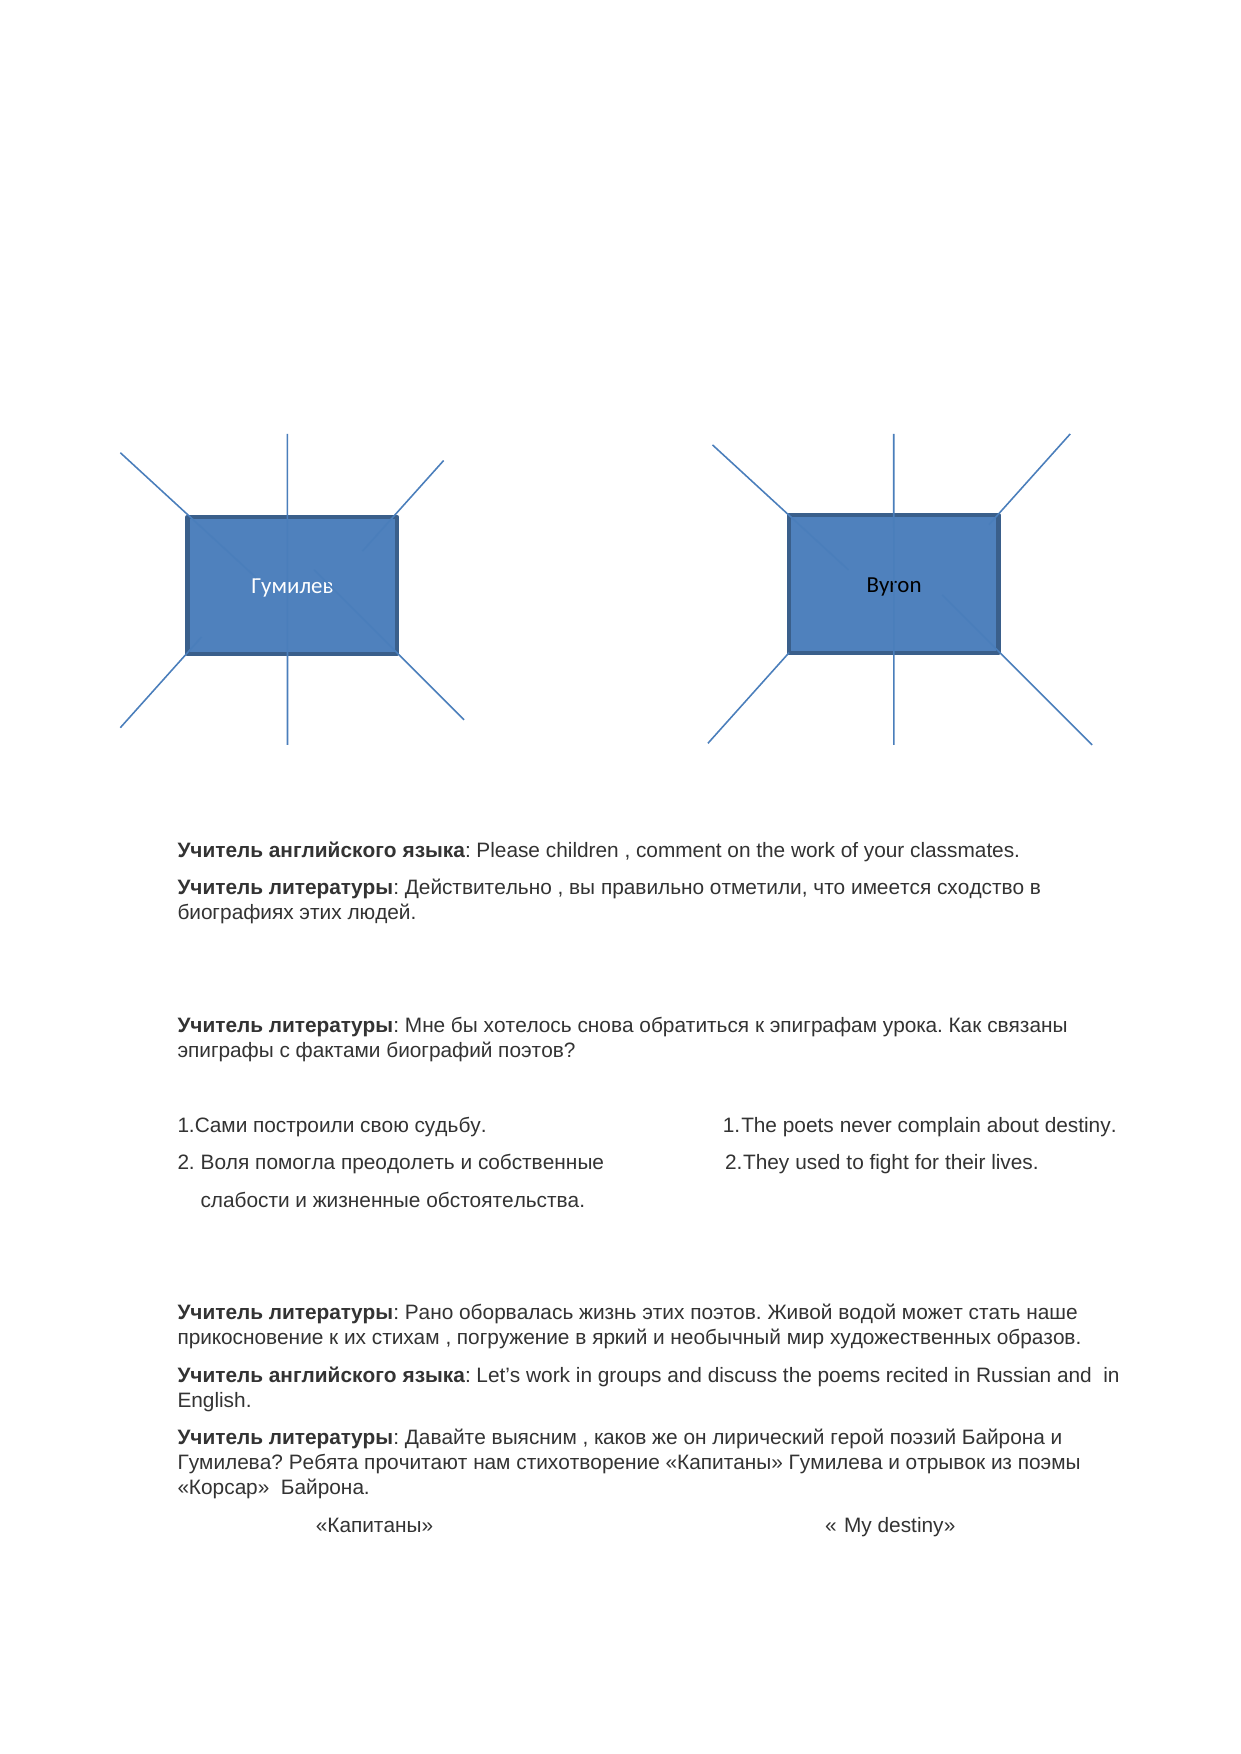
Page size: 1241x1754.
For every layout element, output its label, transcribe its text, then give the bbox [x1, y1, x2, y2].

text Учитель литературы: Рано оборвалась жизнь этих поэтов. Живой водой может стать наше прикосновение к их стихам , погружение в яркий и необычный мир художественных образов. [177, 1299, 1152, 1349]
text слабости и жизненные обстоятельства. [177, 1187, 1152, 1212]
text 2. Воля помогла преодолеть и собственные 2.They used to fight for their lives. [177, 1149, 1152, 1174]
text Учитель английского языка: Let’s work in groups and discuss the poems recited in Russian and in English. [177, 1362, 1152, 1412]
text Учитель литературы: Мне бы хотелось снова обратиться к эпиграфам урока. Как связаны эпиграфы с фактами биографий поэтов? [177, 1012, 1152, 1062]
text «Капитаны» « My destiny» [177, 1512, 1152, 1537]
text Учитель литературы: Действительно , вы правильно отметили, что имеется сходство в биографиях этих людей. [177, 874, 1152, 924]
text 1.Сами построили свою судьбу. 1.The poets never complain about destiny. [177, 1112, 1152, 1137]
text Учитель английского языка: Please children , comment on the work of your classmates. [177, 837, 1152, 862]
text Учитель литературы: Давайте выясним , каков же он лирический герой поэзий Байрона и Гумилева? Ребята прочитают нам стихотворение «Капитаны» Гумилева и отрывок из поэмы «Корсар» Байрона. [177, 1424, 1152, 1499]
